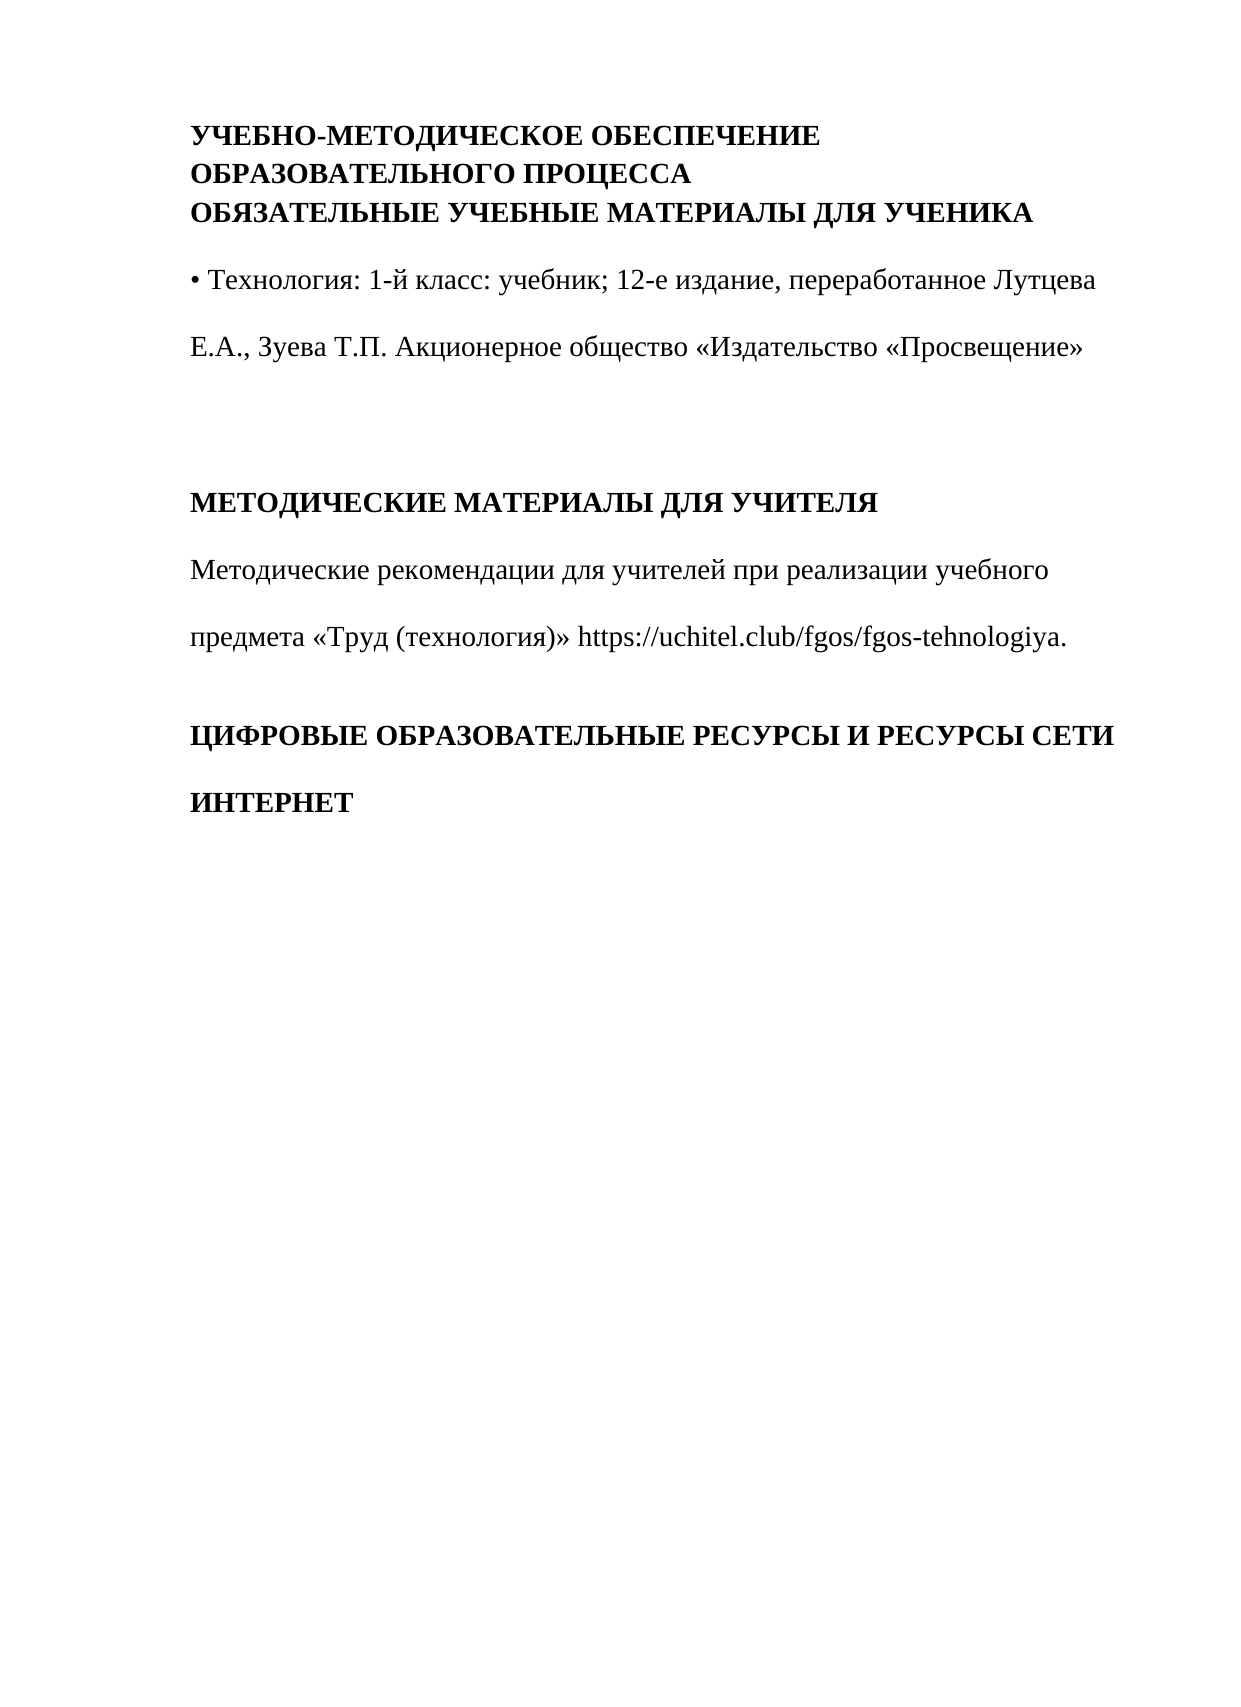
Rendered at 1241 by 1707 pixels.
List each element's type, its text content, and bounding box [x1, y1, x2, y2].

text ЦИФРОВЫЕ ОБРАЗОВАТЕЛЬНЫЕ РЕСУРСЫ И РЕСУРСЫ СЕТИ ИНТЕРНЕТ [190, 718, 1152, 819]
text УЧЕБНО-МЕТОДИЧЕСКОЕ ОБЕСПЕЧЕНИЕ ОБРАЗОВАТЕЛЬНОГО ПРОЦЕССА [190, 118, 1152, 190]
text МЕТОДИЧЕСКИЕ МАТЕРИАЛЫ ДЛЯ УЧИТЕЛЯ [190, 485, 1152, 518]
text Методические рекомендации для учителей при реализации учебного предмета «Труд (технология)» https://uchitel.club/fgos/fgos-tehnologiya. [190, 552, 1152, 652]
text • Технология: 1-й класс: учебник; 12-е издание, переработанное Лутцева Е.А., Зуева Т.П. Акционерное общество «Издательство «Просвещение» [190, 262, 1152, 363]
text ОБЯЗАТЕЛЬНЫЕ УЧЕБНЫЕ МАТЕРИАЛЫ ДЛЯ УЧЕНИКА [190, 195, 1152, 229]
